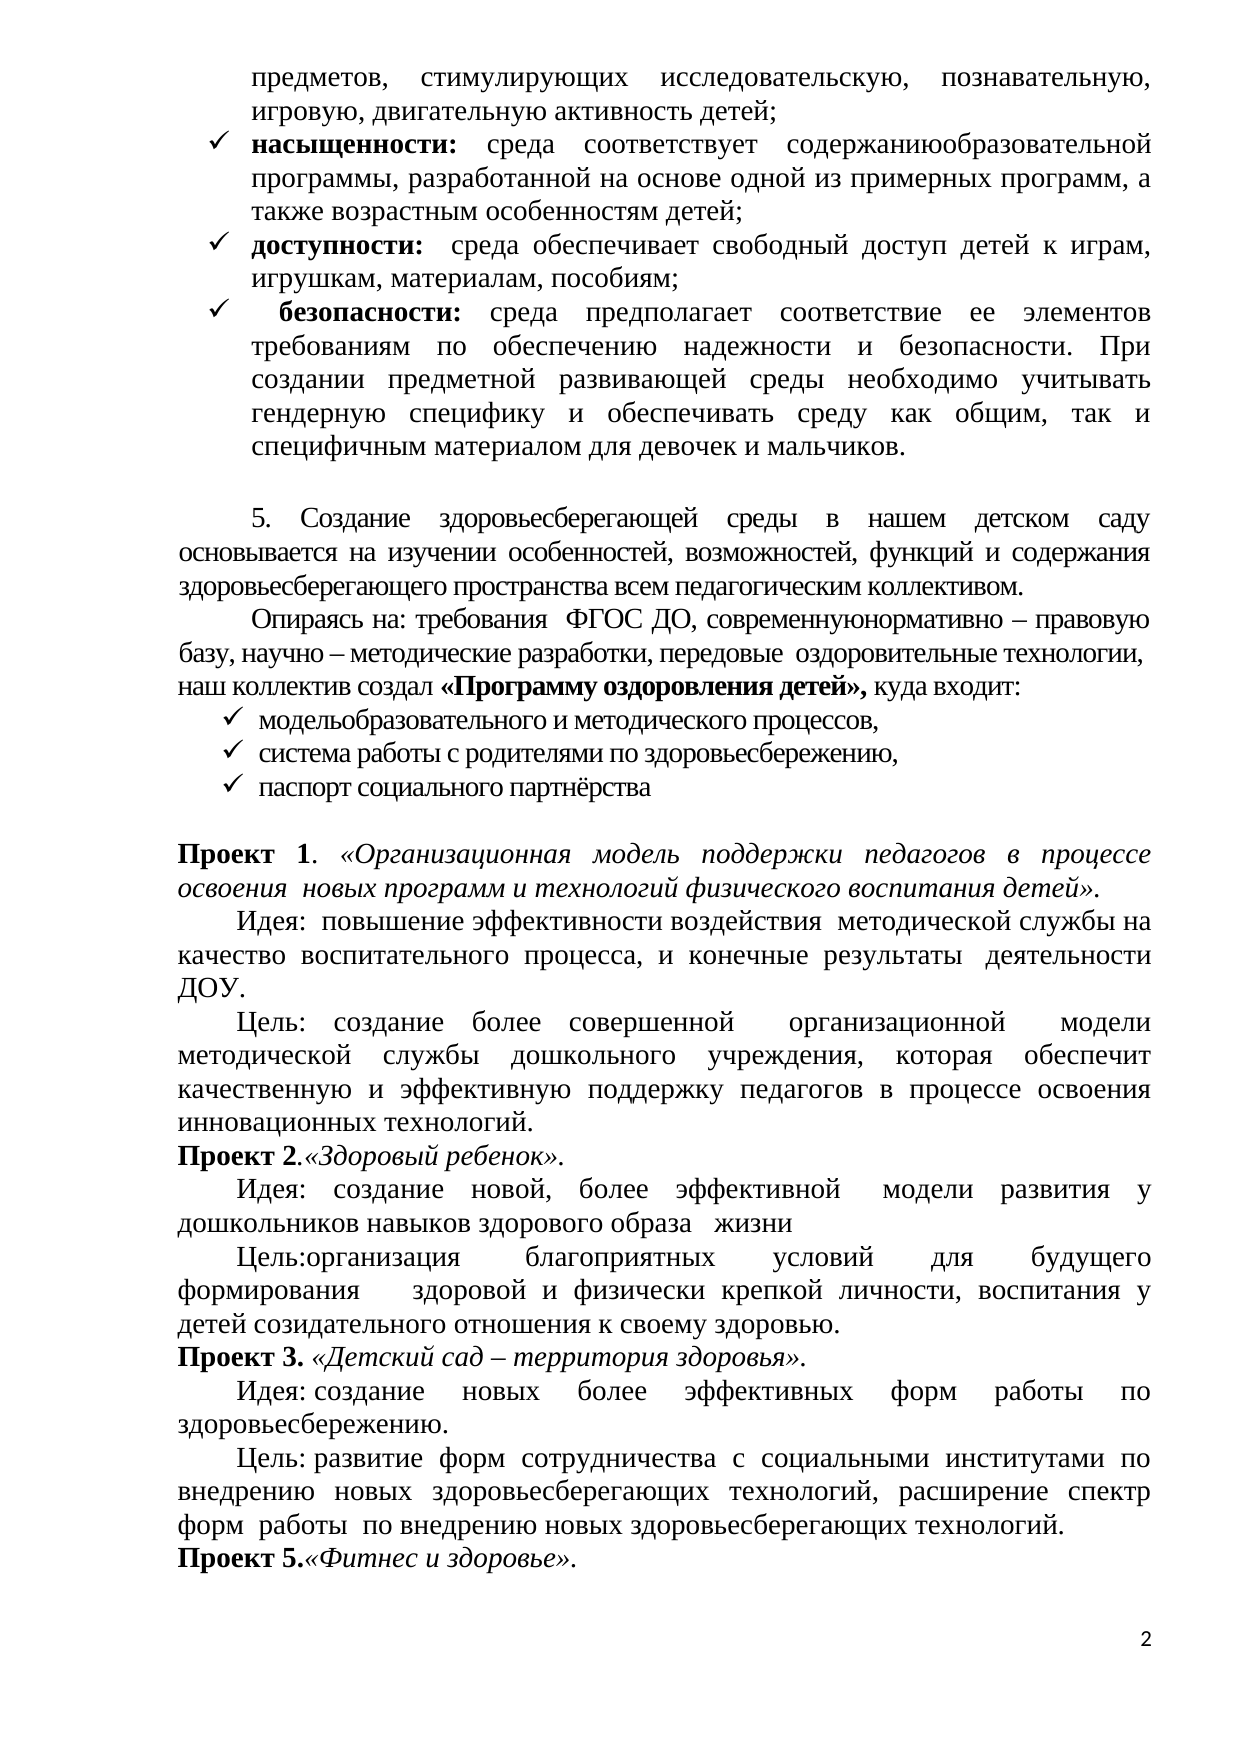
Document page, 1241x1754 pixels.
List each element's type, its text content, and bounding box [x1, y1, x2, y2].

text Цель:организация благоприятных условий для будущего формирования здоровой и физически крепкой личности, воспитания у детей созидательного отношения к своему здоровью. [177, 1239, 1152, 1339]
text Проект 5.«Фитнес и здоровье». [177, 1541, 1152, 1574]
text Идея: создание новых более эффективных форм работы по здоровьесбережению. [177, 1373, 1152, 1440]
list система работы с родителями по здоровьесбережению, [221, 735, 1151, 769]
list доступности: среда обеспечивает свободный доступ детей к играм, игрушкам, материалам, пособиям; [207, 227, 1152, 294]
text Проект 2.«Здоровый ребенок». [177, 1138, 1152, 1172]
text Проект 3. «Детский сад – территория здоровья». [177, 1339, 1152, 1373]
list безопасности: среда предполагает соответствие ее элементов требованиям по обеспечению надежности и безопасности. При создании предметной развивающей среды необходимо учитывать гендерную специфику и обеспечивать среду как общим, так и специфичным материалом для девочек и мальчиков. [207, 294, 1152, 462]
list паспорт социального партнёрства [221, 769, 1151, 803]
text Идея: создание новой, более эффективной модели развития у дошкольников навыков здорового образа жизни [177, 1172, 1152, 1239]
text наш коллектив создал «Программу оздоровления детей», куда входит: [177, 668, 1151, 702]
text Проект 1. «Организационная модель поддержки педагогов в процессе освоения новых программ и технологий физического воспитания детей». [177, 836, 1152, 903]
list модельобразовательного и методического процессов, [221, 702, 1151, 735]
text Опираясь на: требования ФГОС ДО, современнуюнормативно – правовую базу, научно – методические разработки, передовые оздоровительные технологии, [178, 601, 1151, 668]
text 5. Создание здоровьесберегающей среды в нашем детском саду основывается на изучении особенностей, возможностей, функций и содержания здоровьесберегающего пространства всем педагогическим коллективом. [178, 501, 1151, 601]
text Цель: создание более совершенной организационной модели методической службы дошкольного учреждения, которая обеспечит качественную и эффективную поддержку педагогов в процессе освоения инновационных технологий. [177, 1004, 1152, 1138]
list насыщенности: среда соответствует содержаниюобразовательной программы, разработанной на основе одной из примерных программ, а также возрастным особенностям детей; [207, 126, 1152, 227]
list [207, 59, 1152, 126]
text Идея: повышение эффективности воздействия методической службы на качество воспитательного процесса, и конечные результаты деятельности ДОУ. [177, 903, 1152, 1004]
text Цель: развитие форм сотрудничества с социальными институтами по внедрению новых здоровьесберегающих технологий, расширение спектр форм работы по внедрению новых здоровьесберегающих технологий. [177, 1440, 1152, 1541]
